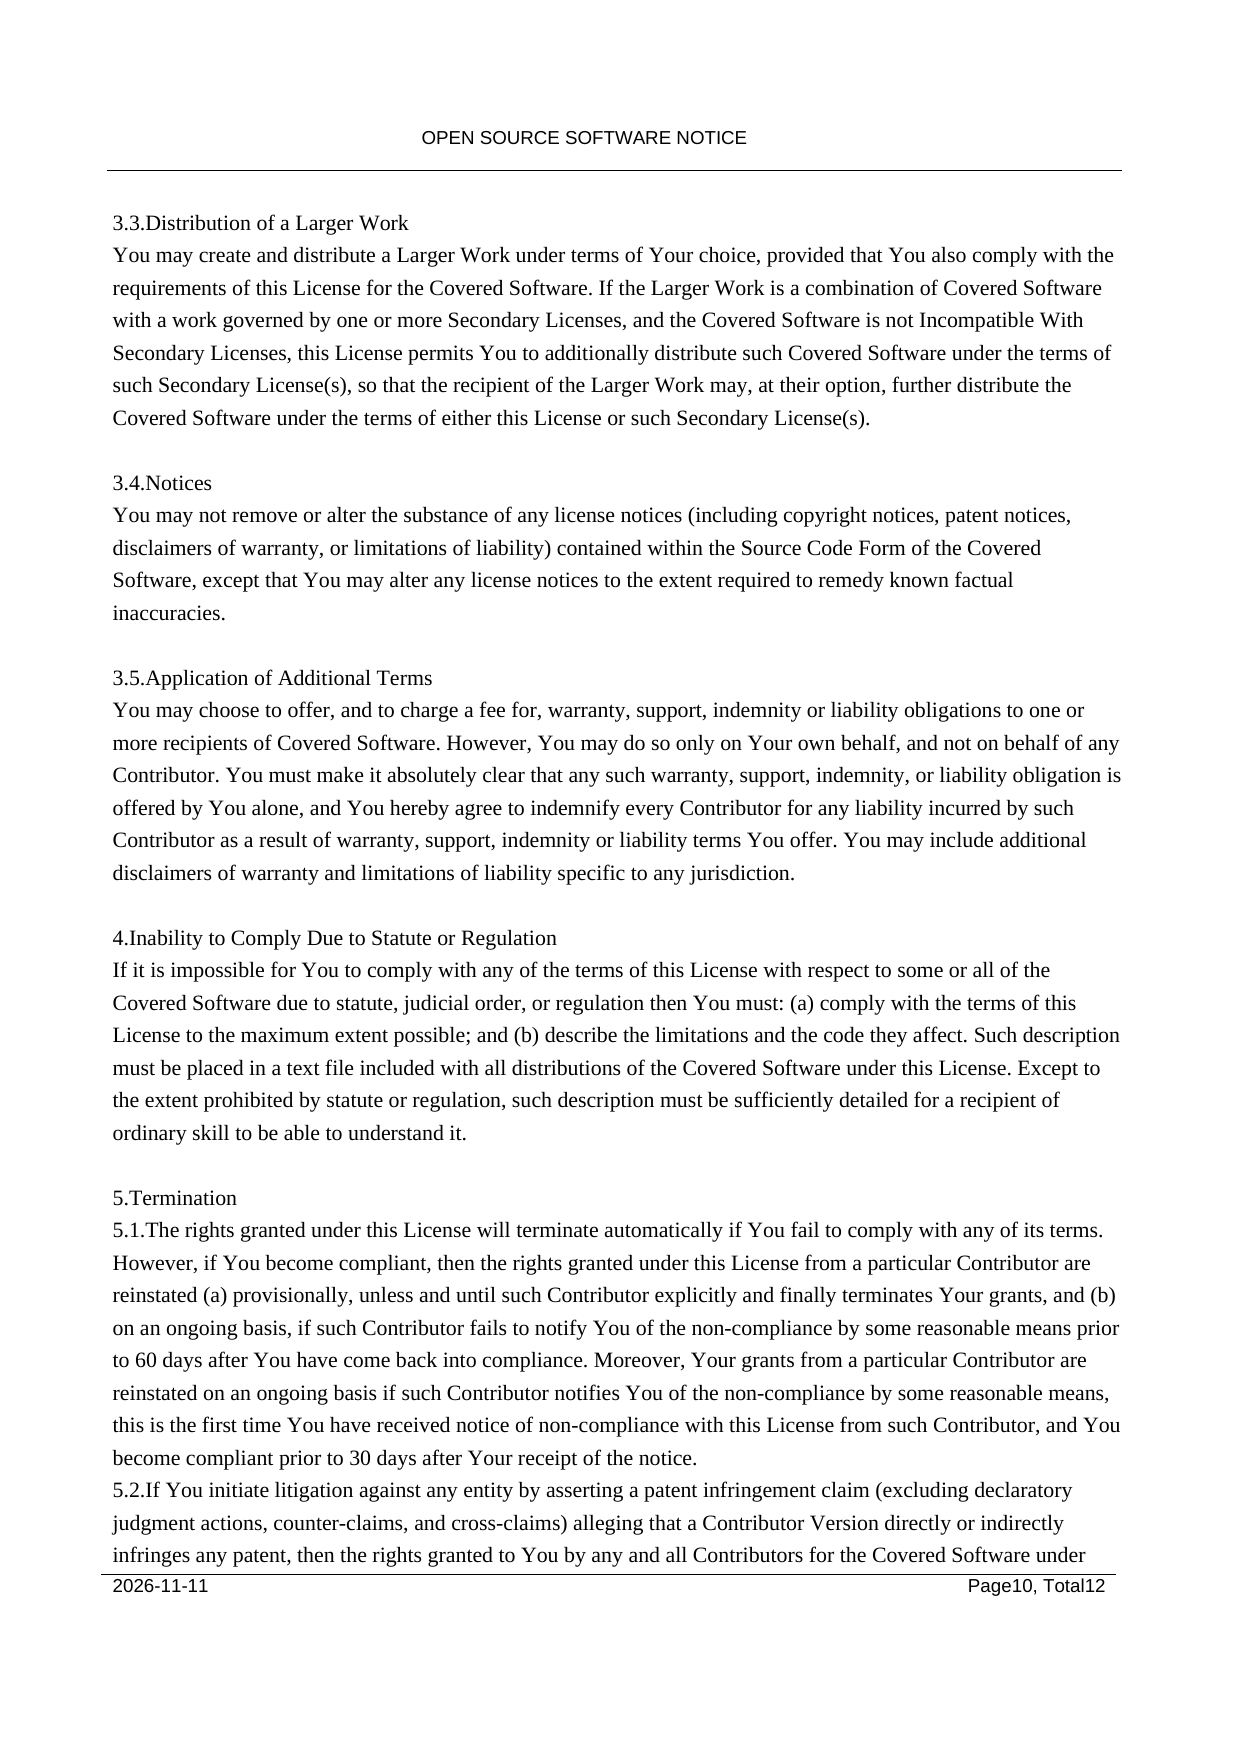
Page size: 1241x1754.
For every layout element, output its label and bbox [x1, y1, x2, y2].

text [112, 206, 1128, 1571]
